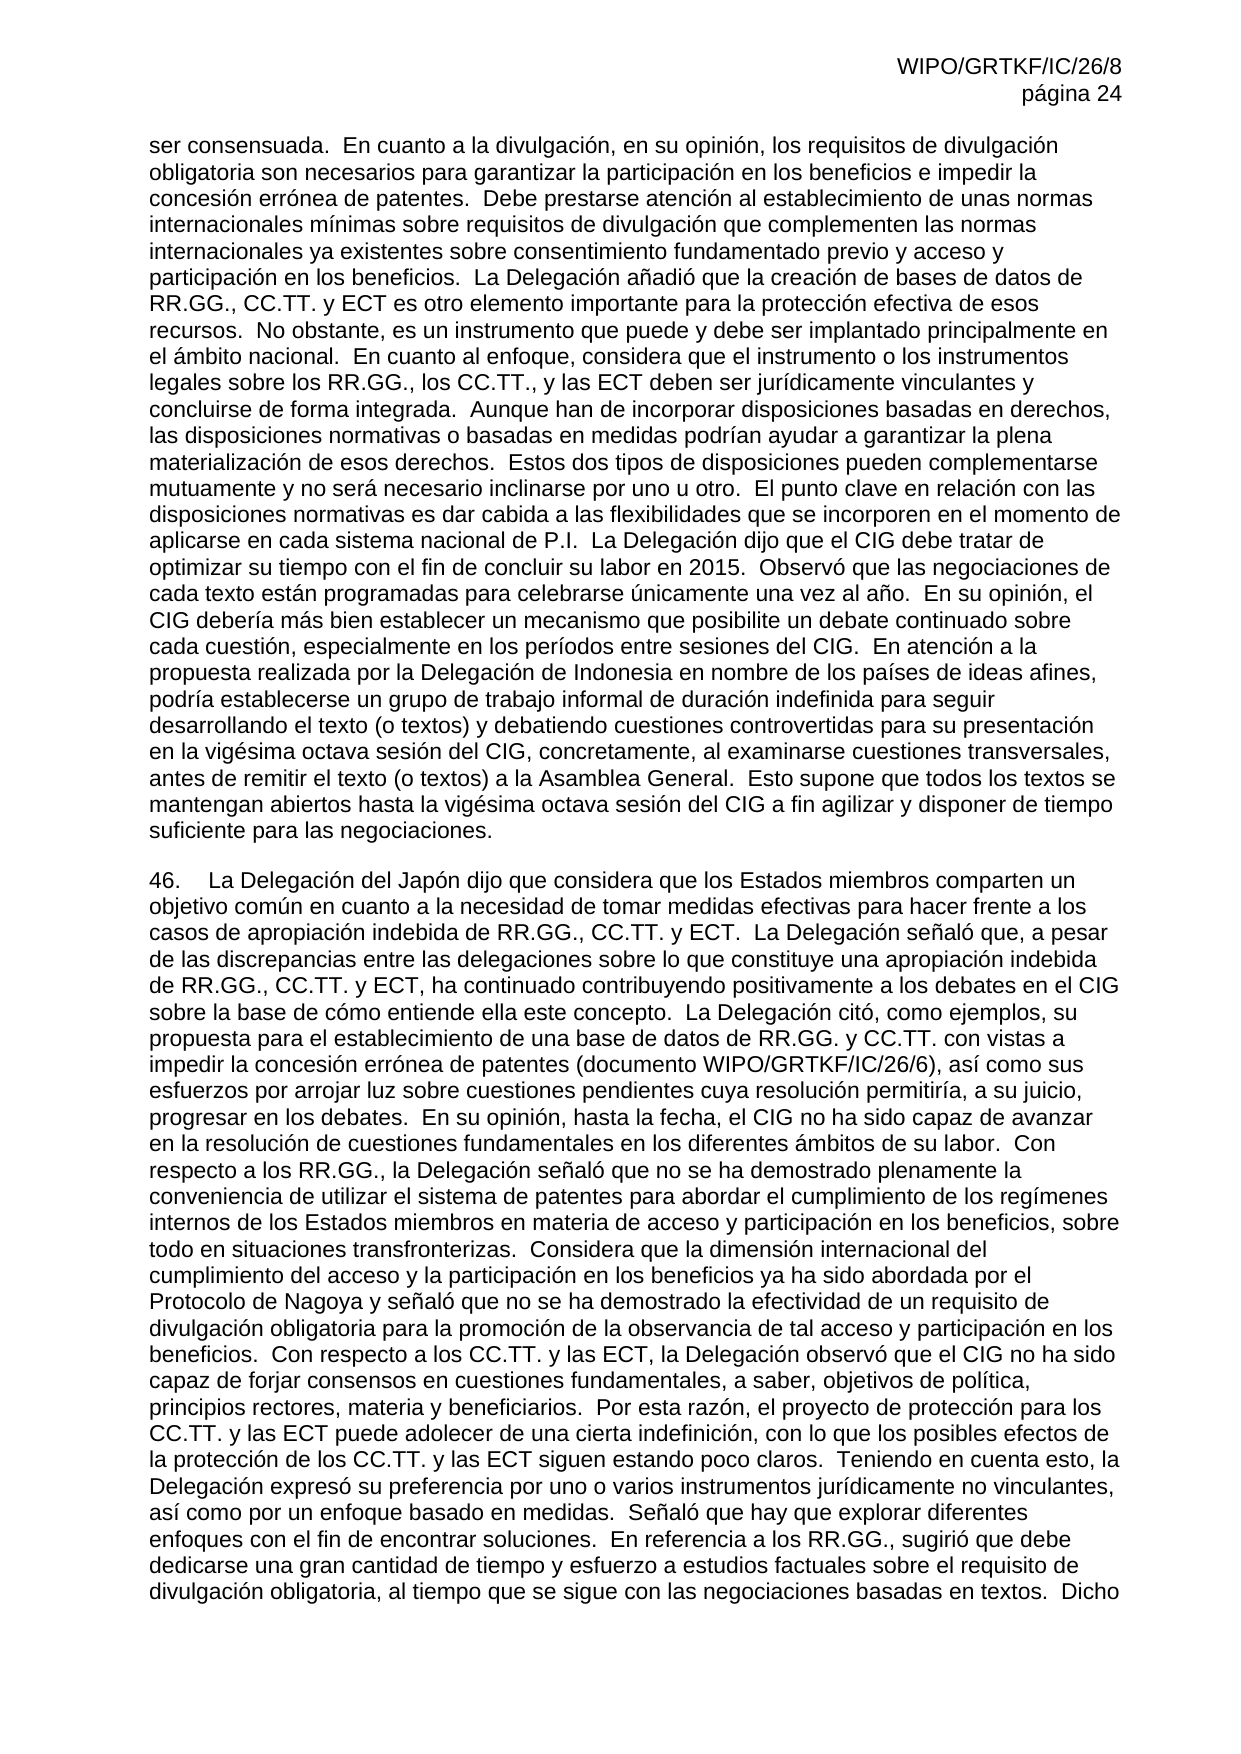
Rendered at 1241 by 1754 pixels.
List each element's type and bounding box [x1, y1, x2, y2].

list [149, 132, 1122, 844]
list [149, 867, 1122, 1604]
